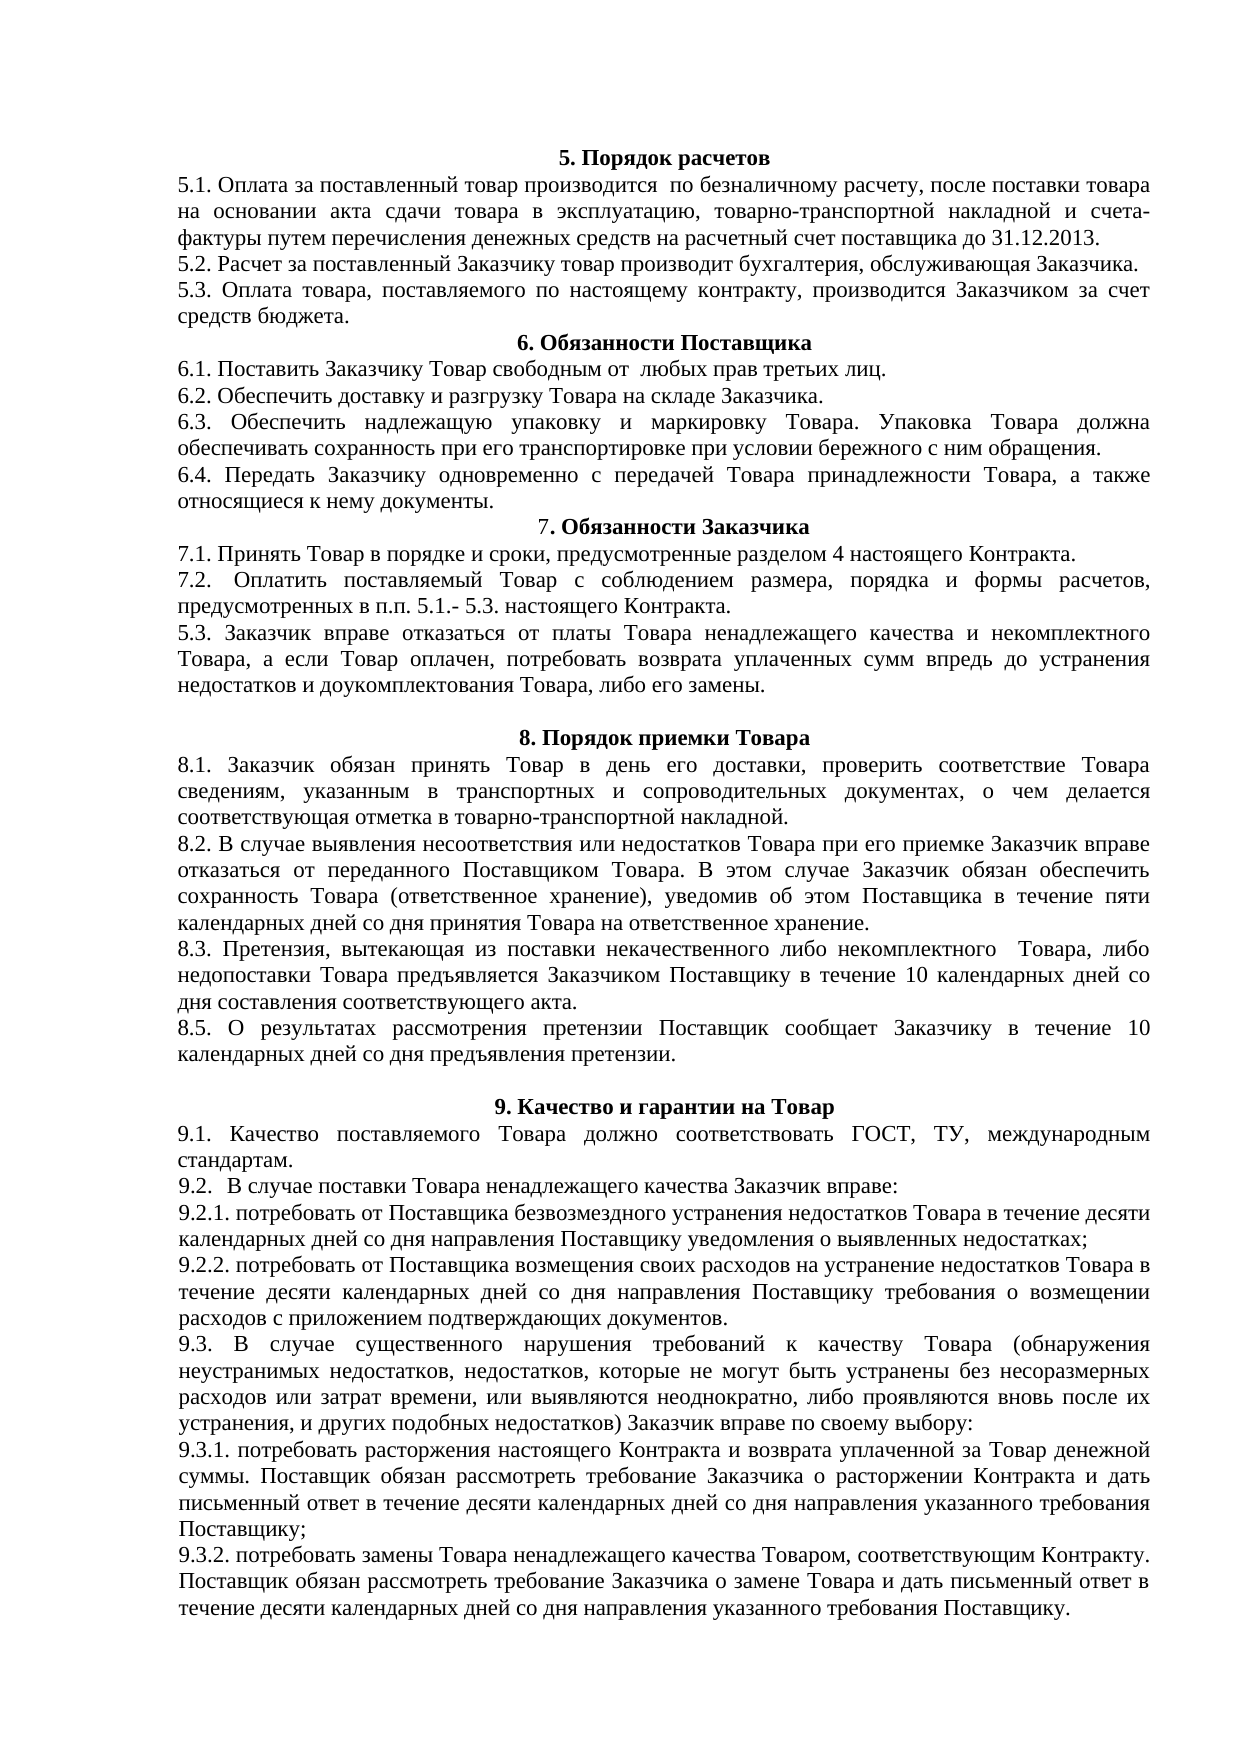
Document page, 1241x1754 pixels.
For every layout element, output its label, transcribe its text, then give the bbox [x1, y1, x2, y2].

text 5.3. Заказчик вправе отказаться от платы Товара ненадлежащего качества и некомплектного Товара, а если Товар оплачен, потребовать возврата уплаченных сумм впредь до устранения недостатков и доукомплектования Товара, либо его замены. [177, 619, 1152, 698]
text 8.2. В случае выявления несоответствия или недостатков Товара при его приемке Заказчик вправе отказаться от переданного Поставщиком Товара. В этом случае Заказчик обязан обеспечить сохранность Товара (ответственное хранение), уведомив об этом Поставщика в течение пяти календарных дней со дня принятия Товара на ответственное хранение. [177, 830, 1152, 935]
text 8.5. О результатах рассмотрения претензии Поставщик сообщает Заказчику в течение 10 календарных дней со дня предъявления претензии. [177, 1014, 1152, 1067]
text 9.2.1. потребовать от Поставщика безвозмездного устранения недостатков Товара в течение десяти календарных дней со дня направления Поставщику уведомления о выявленных недостатках; [178, 1199, 1152, 1251]
text 5. Порядок расчетов [177, 144, 1152, 171]
text 9.3.2. потребовать замены Товара ненадлежащего качества Товаром, соответствующим Контракту. Поставщик обязан рассмотреть требование Заказчика о замене Товара и дать письменный ответ в течение десяти календарных дней со дня направления указанного требования Поставщику. [178, 1541, 1152, 1620]
text 8.3. Претензия, вытекающая из поставки некачественного либо некомплектного Товара, либо недопоставки Товара предъявляется Заказчиком Поставщику в течение 10 календарных дней со дня составления соответствующего акта. [177, 935, 1152, 1014]
text 5.1. Оплата за поставленный товар производится по безналичному расчету, после поставки товара на основании акта сдачи товара в эксплуатацию, товарно-транспортной накладной и счета-фактуры путем перечисления денежных средств на расчетный счет поставщика до 31.12.2013. [177, 171, 1152, 250]
text 9.2.2. потребовать от Поставщика возмещения своих расходов на устранение недостатков Товара в течение десяти календарных дней со дня направления Поставщику требования о возмещении расходов с приложением подтверждающих документов. [178, 1251, 1152, 1330]
text 9. Качество и гарантии на Товар [177, 1093, 1152, 1119]
text 7. Обязанности Заказчика [177, 513, 1152, 540]
text 7.1. Принять Товар в порядке и сроки, предусмотренные разделом 4 настоящего Контракта. [177, 540, 1152, 566]
text 9.3. В случае существенного нарушения требований к качеству Товара (обнаружения неустранимых недостатков, недостатков, которые не могут быть устранены без несоразмерных расходов или затрат времени, или выявляются неоднократно, либо проявляются вновь после их устранения, и других подобных недостатков) Заказчик вправе по своему выбору: [178, 1330, 1152, 1436]
text 5.3. Оплата товара, поставляемого по настоящему контракту, производится Заказчиком за счет средств бюджета. [177, 276, 1152, 329]
text 9.2. В случае поставки Товара ненадлежащего качества Заказчик вправе: [178, 1172, 1152, 1199]
text 9.3.1. потребовать расторжения настоящего Контракта и возврата уплаченной за Товар денежной суммы. Поставщик обязан рассмотреть требование Заказчика о расторжении Контракта и дать письменный ответ в течение десяти календарных дней со дня направления указанного требования Поставщику; [178, 1436, 1152, 1541]
text 9.1. Качество поставляемого Товара должно соответствовать ГОСТ, ТУ, международным стандартам. [177, 1119, 1152, 1172]
text 8.1. Заказчик обязан принять Товар в день его доставки, проверить соответствие Товара сведениям, указанным в транспортных и сопроводительных документах, о чем делается соответствующая отметка в товарно-транспортной накладной. [177, 751, 1152, 830]
text 6.2. Обеспечить доставку и разгрузку Товара на складе Заказчика. [177, 382, 1152, 408]
text 6.4. Передать Заказчику одновременно с передачей Товара принадлежности Товара, а также относящиеся к нему документы. [177, 461, 1152, 513]
text 8. Порядок приемки Товара [177, 724, 1152, 751]
text 5.2. Расчет за поставленный Заказчику товар производит бухгалтерия, обслуживающая Заказчика. [177, 250, 1152, 276]
text 6.3. Обеспечить надлежащую упаковку и маркировку Товара. Упаковка Товара должна обеспечивать сохранность при его транспортировке при условии бережного с ним обращения. [177, 408, 1152, 461]
text 6. Обязанности Поставщика [177, 329, 1152, 355]
text 7.2. Оплатить поставляемый Товар с соблюдением размера, порядка и формы расчетов, предусмотренных в п.п. 5.1.- 5.3. настоящего Контракта. [177, 566, 1152, 619]
text 6.1. Поставить Заказчику Товар свободным от любых прав третьих лиц. [177, 355, 1152, 382]
